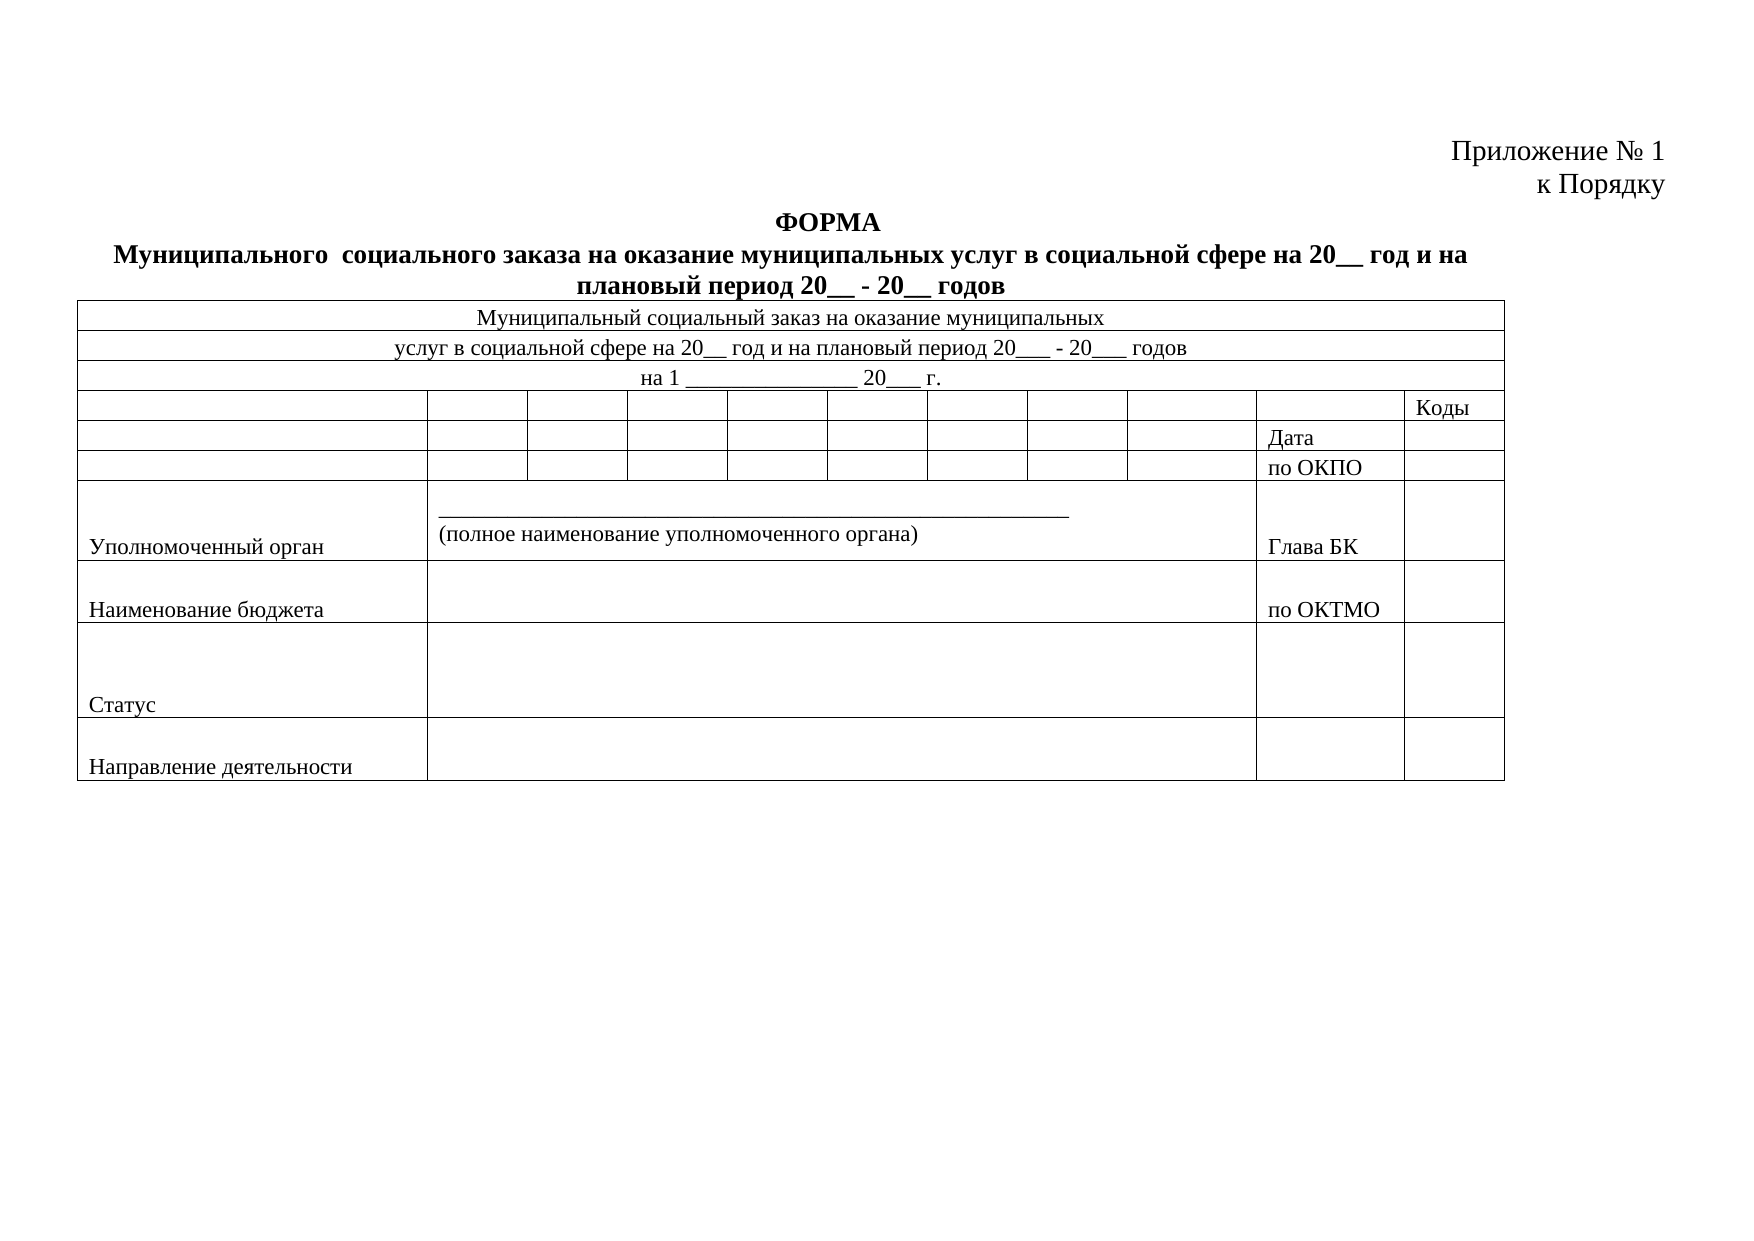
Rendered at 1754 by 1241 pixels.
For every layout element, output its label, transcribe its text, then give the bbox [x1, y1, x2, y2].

table_cell Направление деятельности [78, 718, 427, 780]
table_cell [1028, 421, 1127, 450]
table_cell [1128, 421, 1256, 450]
table_cell [928, 421, 1027, 450]
table_cell [1028, 451, 1127, 480]
table_cell [1257, 718, 1404, 780]
table_cell [428, 718, 1256, 780]
table_cell [428, 421, 527, 450]
table_cell [728, 421, 827, 450]
table_cell Статус [78, 623, 427, 717]
table_cell [928, 451, 1027, 480]
table_cell [78, 451, 427, 480]
table_cell [628, 391, 727, 420]
table_cell [1405, 481, 1504, 560]
table_cell [828, 391, 927, 420]
table_header ФОРМА Муниципального социального заказа на оказание муниципальных услуг в социальной сфере на 20__ год и на плановый период 20__ - 20__ годов [78, 200, 1504, 300]
table_cell [428, 391, 527, 420]
table_cell Муниципальный социальный заказ на оказание муниципальных [78, 301, 1504, 330]
table_cell [528, 391, 627, 420]
table_cell Дата [1257, 421, 1404, 450]
table_cell [728, 391, 827, 420]
table_cell Коды [1405, 391, 1504, 420]
table_cell [728, 451, 827, 480]
text Приложение № 1 [1344, 133, 1665, 166]
table_cell [828, 451, 927, 480]
table_cell Глава БК [1257, 481, 1404, 560]
table_cell [78, 391, 427, 420]
table_cell на 1 _______________ 20___ г. [78, 361, 1504, 390]
text к Порядку [1344, 166, 1665, 200]
table_cell по ОКТМО [1257, 561, 1404, 622]
table_cell Наименование бюджета [78, 561, 427, 622]
table_cell [1405, 623, 1504, 717]
table_cell по ОКПО [1257, 451, 1404, 480]
table_cell [1128, 391, 1256, 420]
table_cell [1257, 623, 1404, 717]
table_cell [1405, 561, 1504, 622]
table_cell [1405, 421, 1504, 450]
table_cell Уполномоченный орган [78, 481, 427, 560]
table_cell [828, 421, 927, 450]
table_cell [78, 421, 427, 450]
table_cell [1405, 718, 1504, 780]
table_cell [1257, 391, 1404, 420]
table_cell [528, 451, 627, 480]
table_cell [528, 421, 627, 450]
table_cell [1028, 391, 1127, 420]
table_cell [428, 451, 527, 480]
table_cell услуг в социальной сфере на 20__ год и на плановый период 20___ - 20___ годов [78, 331, 1504, 360]
table_cell [628, 451, 727, 480]
table_cell [928, 391, 1027, 420]
table_cell [628, 421, 727, 450]
table_cell [428, 623, 1256, 717]
table_cell [428, 561, 1256, 622]
table_cell [1405, 451, 1504, 480]
table_cell _______________________________________________________ (полное наименование уполномоченного органа) [428, 481, 1256, 560]
table_cell [1128, 451, 1256, 480]
